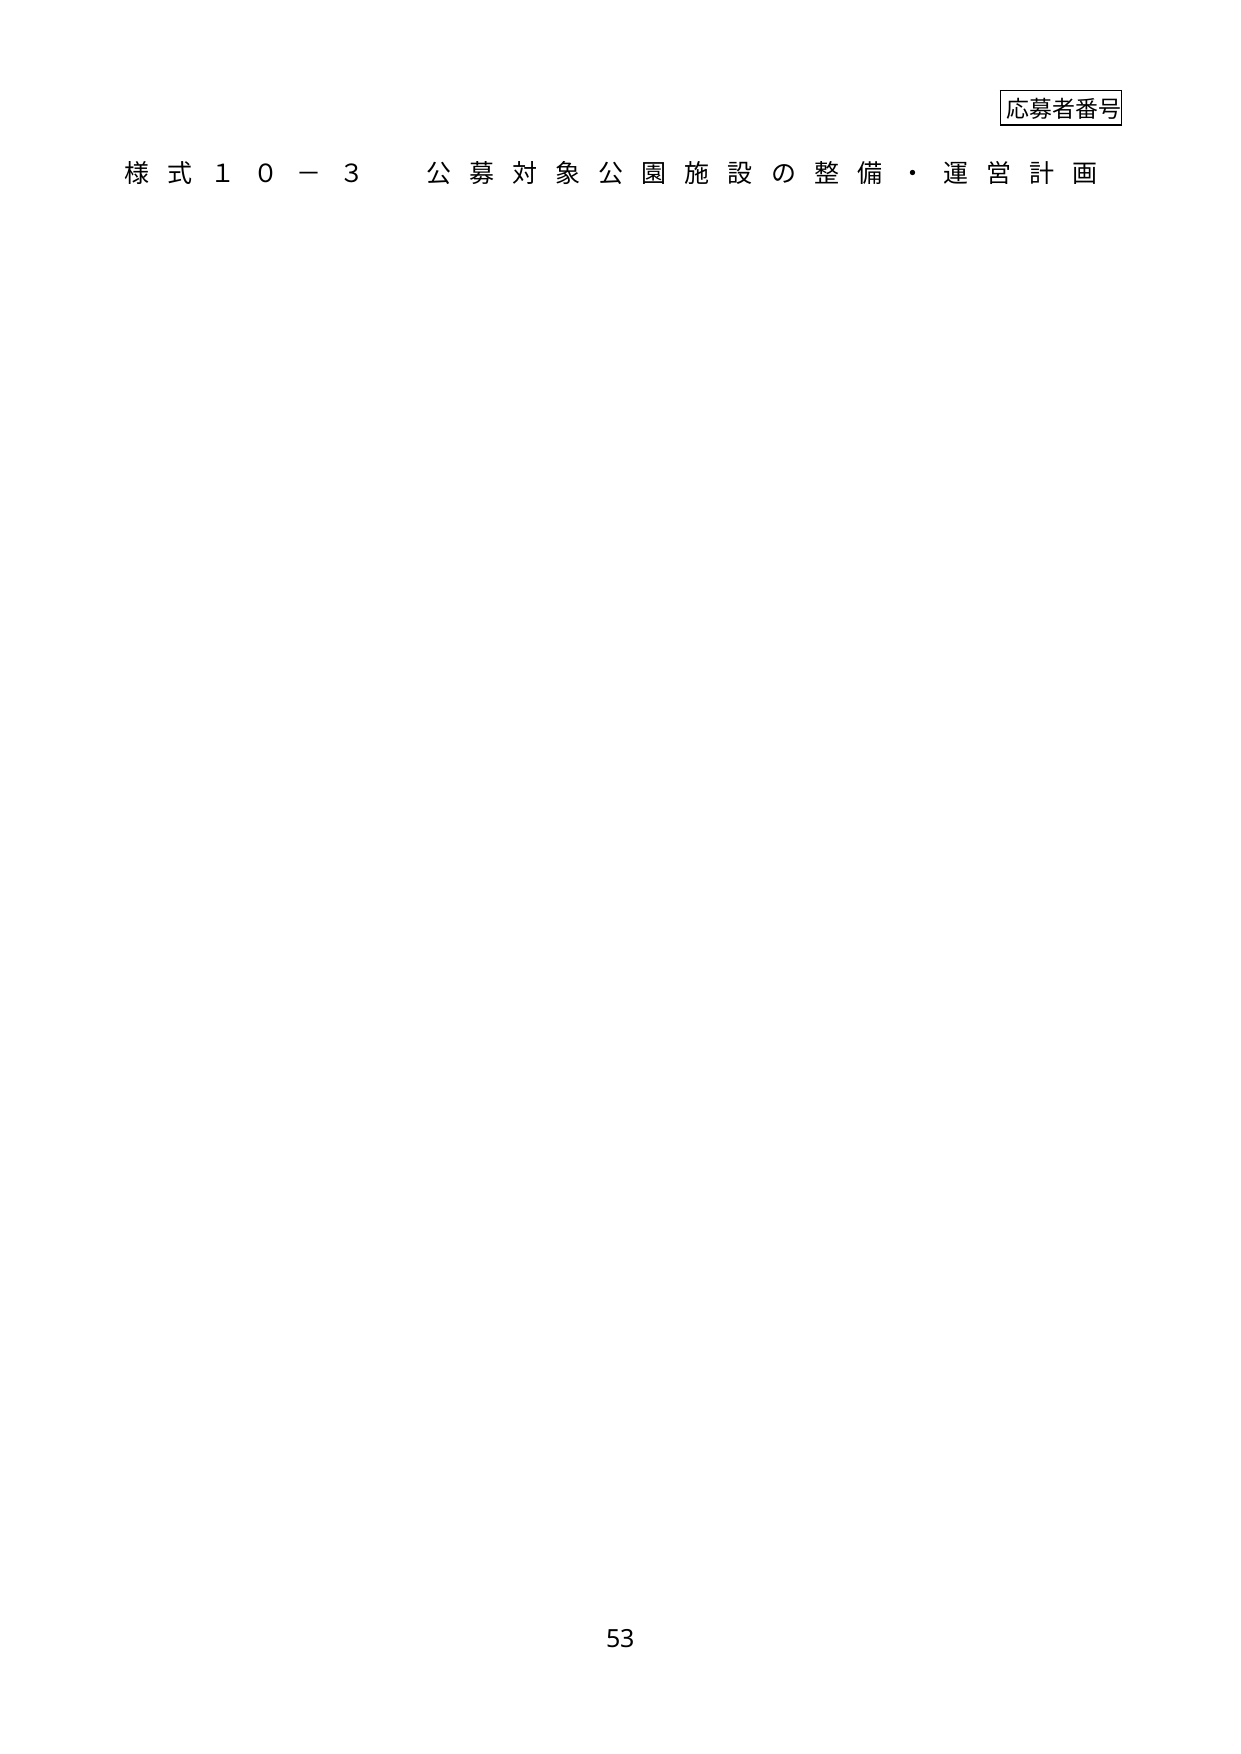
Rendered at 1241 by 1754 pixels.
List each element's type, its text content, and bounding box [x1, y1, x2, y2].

subtitle 様式１０－３ 公募対象公園施設の整備・運営計画 [124, 153, 1116, 191]
